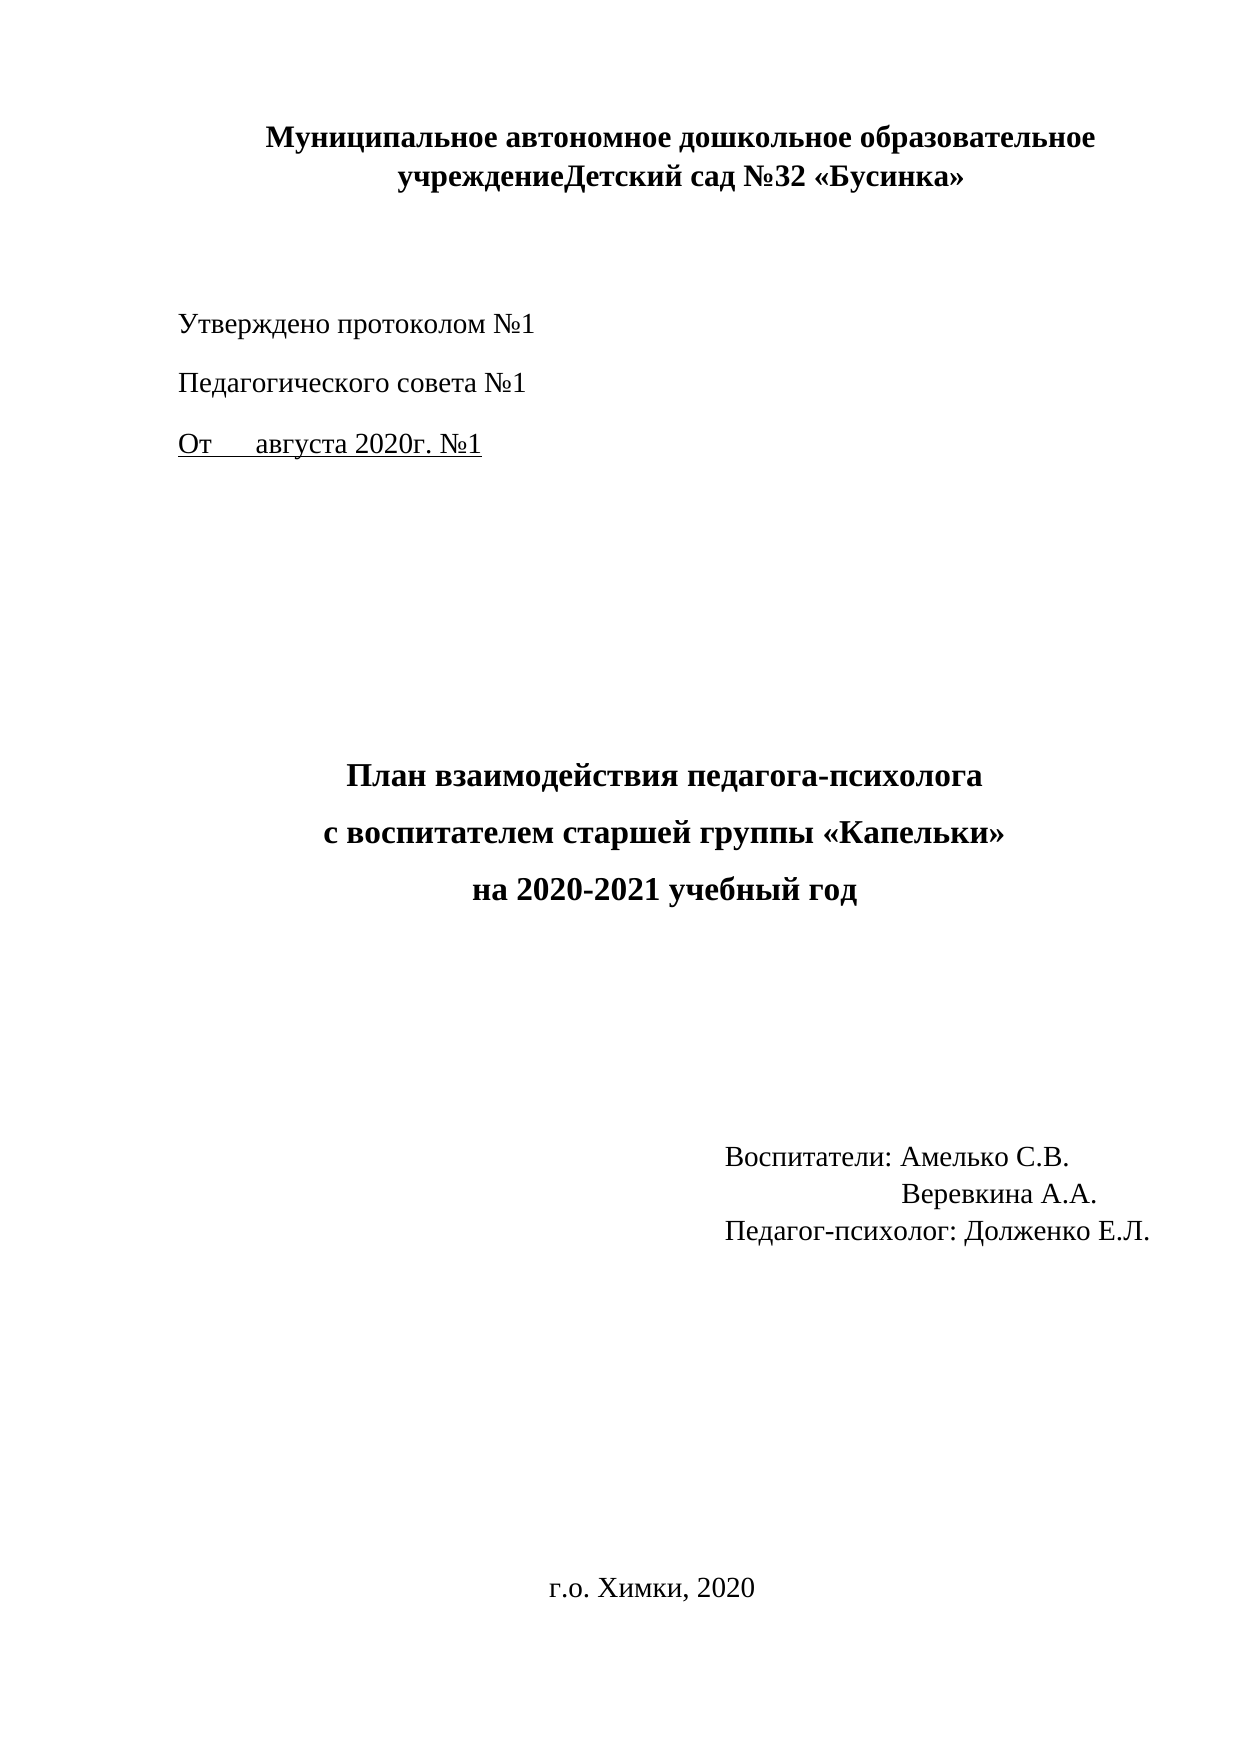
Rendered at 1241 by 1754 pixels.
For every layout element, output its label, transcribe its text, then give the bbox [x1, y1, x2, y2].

text на 2020-2021 учебный год [177, 870, 1152, 908]
text От августа 2020г. №1 [178, 427, 1152, 460]
text Воспитатели: Амелько С.В. [177, 1139, 1150, 1173]
text Муниципальное автономное дошкольное образовательное учреждениеДетский сад №32 «Бусинка» [209, 118, 1152, 193]
text План взаимодействия педагога-психолога [177, 755, 1152, 793]
text Веревкина А.А. [177, 1176, 1150, 1210]
text г.о. Химки, 2020 [177, 1570, 1127, 1603]
text Педагог-психолог: Долженко Е.Л. [177, 1213, 1150, 1247]
text Утверждено протоколом №1 Педагогического совета №1 [177, 306, 560, 398]
text с воспитателем старшей группы «Капельки» [177, 812, 1152, 851]
